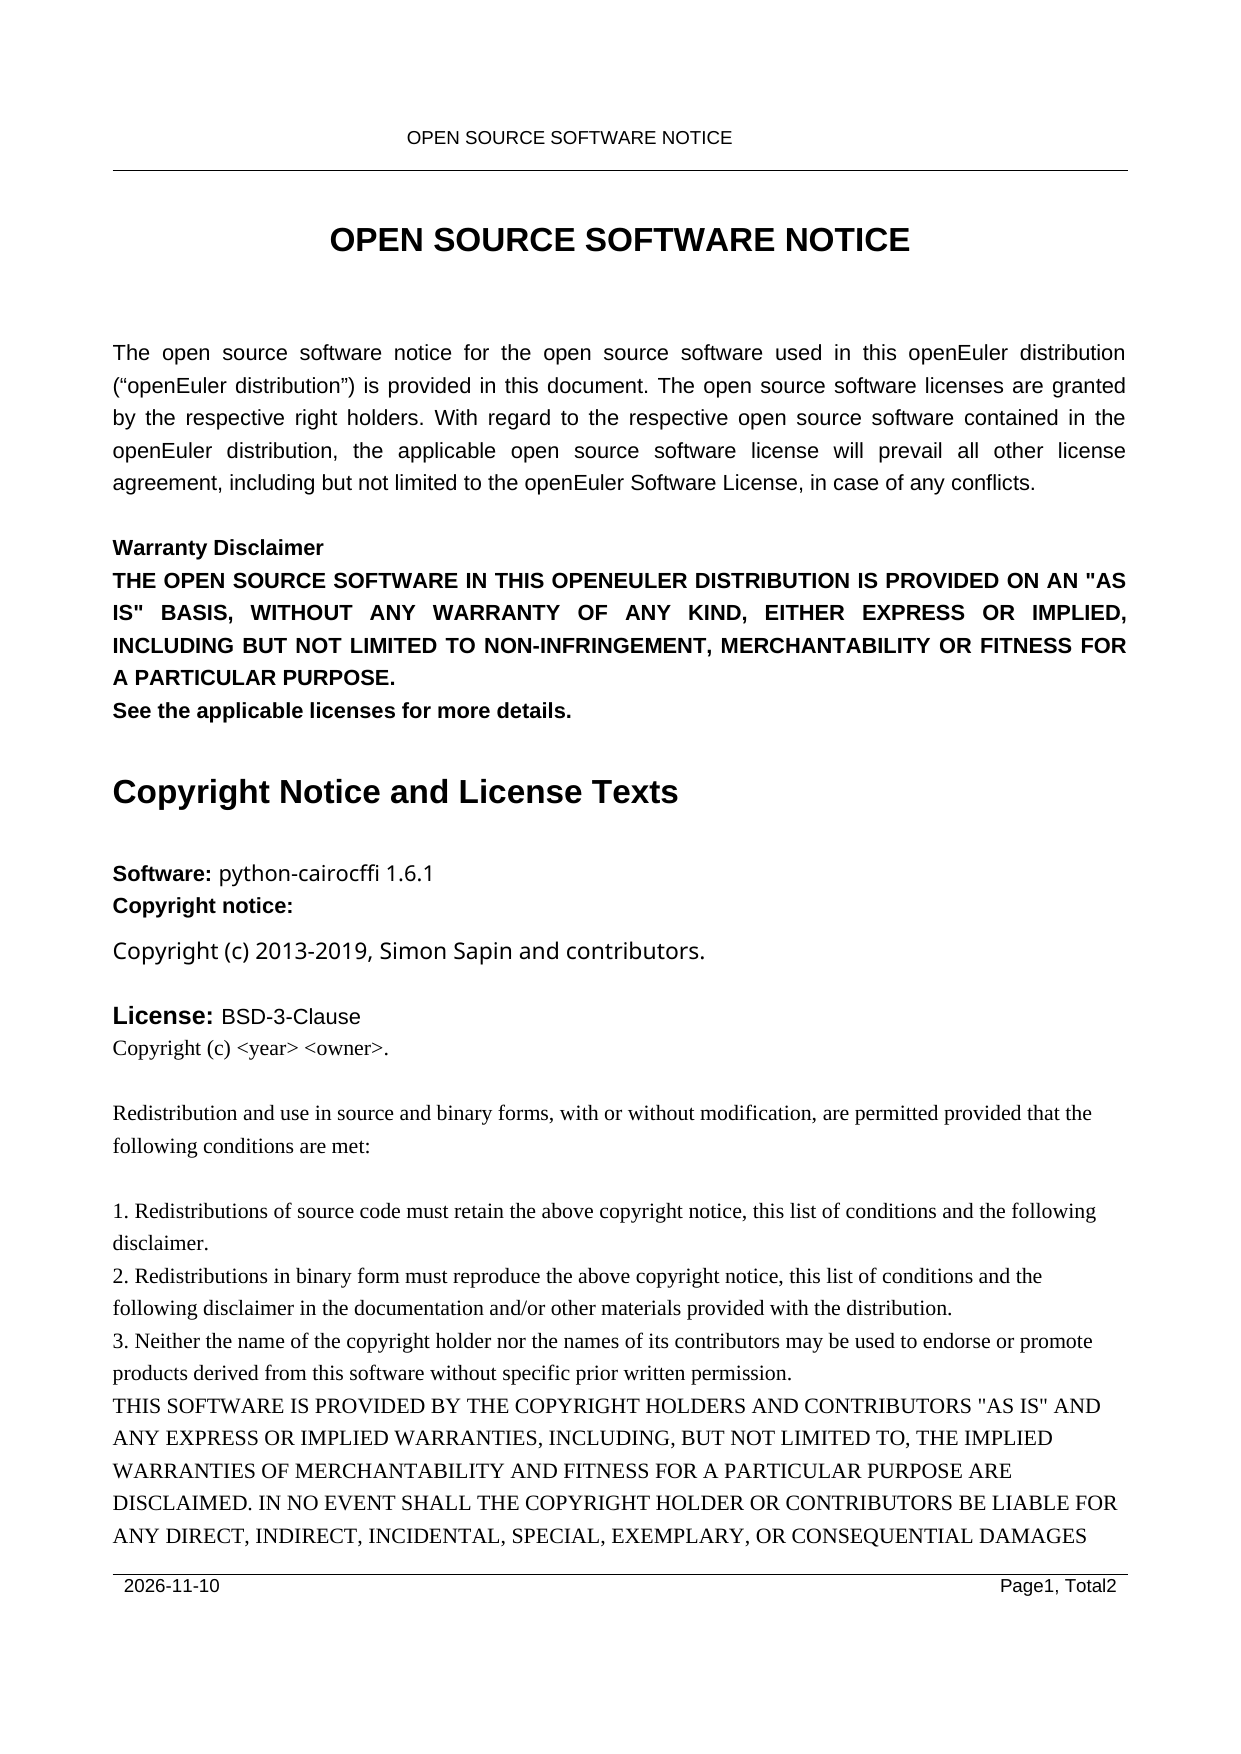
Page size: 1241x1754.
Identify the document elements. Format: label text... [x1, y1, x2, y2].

text OPEN SOURCE SOFTWARE NOTICE [112, 206, 1128, 271]
text Copyright notice: [112, 889, 1128, 921]
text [112, 1031, 1128, 1551]
text Warranty Disclaimer [112, 531, 1128, 564]
text THE OPEN SOURCE SOFTWARE IN THIS OPENEULER DISTRIBUTION IS PROVIDED ON AN "AS IS" BASIS, WITHOUT ANY WARRANTY OF ANY KIND, EITHER EXPRESS OR IMPLIED, INCLUDING BUT NOT LIMITED TO NON-INFRINGEMENT, MERCHANTABILITY OR FITNESS FOR A PARTICULAR PURPOSE. See the applicable licenses for more details. [112, 564, 1128, 726]
text The open source software notice for the open source software used in this openEuler distribution (“openEuler distribution”) is provided in this document. The open source software licenses are granted by the respective right holders. With regard to the respective open source software contained in the openEuler distribution, the applicable open source software license will prevail all other license agreement, including but not limited to the openEuler Software License, in case of any conflicts. [112, 336, 1128, 499]
text Copyright Notice and License Texts [112, 759, 1128, 824]
title Software: python-cairocffi 1.6.1 [112, 856, 1128, 889]
text License: BSD-3-Clause [112, 999, 1128, 1031]
text Copyright (c) 2013-2019, Simon Sapin and contributors. [112, 934, 1128, 999]
